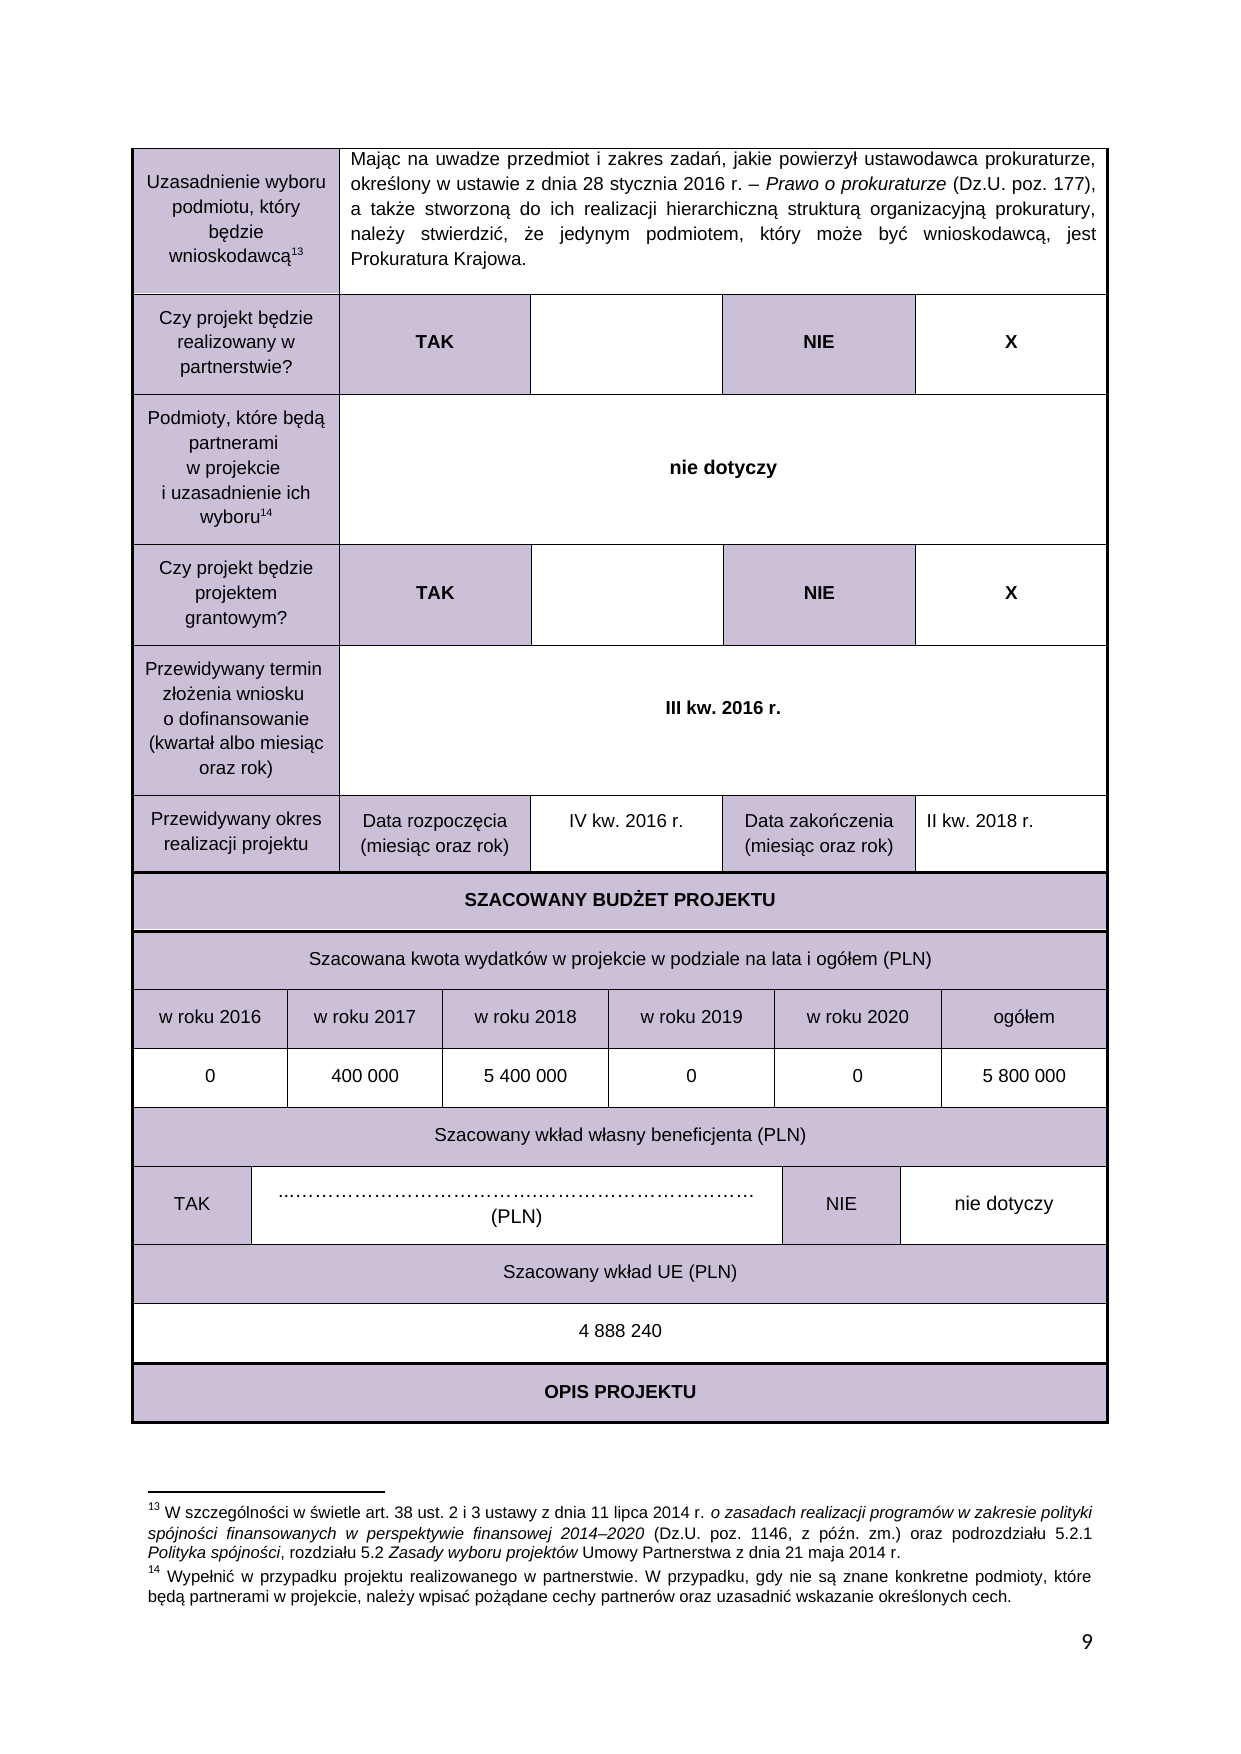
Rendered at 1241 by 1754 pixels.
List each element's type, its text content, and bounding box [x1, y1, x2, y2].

table_cell X [916, 545, 1106, 645]
table_cell III kw. 2016 r. [340, 646, 1106, 795]
table_cell Przewidywany termin złożenia wniosku o dofinansowanie (kwartał albo miesiąc oraz rok) [134, 646, 339, 795]
table_cell w roku 2020 [775, 990, 941, 1048]
table_cell [531, 295, 722, 394]
table_cell OPIS PROJEKTU [134, 1365, 1106, 1421]
table_cell 5 400 000 [443, 1049, 608, 1107]
table_cell TAK [134, 1167, 251, 1244]
table_cell NIE [723, 295, 915, 394]
table_cell II kw. 2018 r. [916, 796, 1106, 871]
table_cell w roku 2019 [609, 990, 774, 1048]
table_cell X [916, 295, 1106, 394]
table_cell NIE [783, 1167, 900, 1244]
table_cell w roku 2017 [288, 990, 442, 1048]
table_cell ogółem [942, 990, 1106, 1048]
table_cell Data zakończenia (miesiąc oraz rok) [723, 796, 915, 871]
table_cell nie dotyczy [340, 395, 1106, 544]
table_cell w roku 2016 [134, 990, 287, 1048]
table_cell 0 [775, 1049, 941, 1107]
table_cell 0 [609, 1049, 774, 1107]
table_cell w roku 2018 [443, 990, 608, 1048]
table_cell Mając na uwadze przedmiot i zakres zadań, jakie powierzył ustawodawca prokuraturze, określony w ustawie z dnia 28 stycznia 2016 r. – Prawo o prokuraturze (Dz.U. poz. 177), a także stworzoną do ich realizacji hierarchiczną strukturą organizacyjną prokuratury, należy stwierdzić, że jedynym podmiotem, który może być wnioskodawcą, jest Prokuratura Krajowa. [340, 149, 1106, 293]
table_cell ...……………………………….…………………………… (PLN) [252, 1167, 782, 1244]
table_cell Czy projekt będzie realizowany w partnerstwie? [134, 295, 339, 394]
table_cell Podmioty, które będą partnerami w projekcie i uzasadnienie ich wyboru [134, 395, 339, 544]
table_cell TAK [340, 295, 530, 394]
table_cell Uzasadnienie wyboru podmiotu, który będzie wnioskodawcą [134, 149, 339, 293]
table_cell Szacowany wkład własny beneficjenta (PLN) [134, 1108, 1106, 1166]
table_cell SZACOWANY BUDŻET PROJEKTU [134, 874, 1106, 929]
table_cell [532, 545, 723, 645]
table_cell IV kw. 2016 r. [531, 796, 722, 871]
table_cell Czy projekt będzie projektem grantowym? [134, 545, 339, 645]
table_cell Szacowany wkład UE (PLN) [134, 1245, 1106, 1303]
table_cell Przewidywany okres realizacji projektu [134, 796, 339, 871]
table_cell NIE [724, 545, 915, 645]
table_cell 4 888 240 [134, 1304, 1106, 1362]
table_cell 400 000 [288, 1049, 442, 1107]
table_cell Data rozpoczęcia (miesiąc oraz rok) [340, 796, 530, 871]
table_cell TAK [340, 545, 531, 645]
table_cell 0 [134, 1049, 287, 1107]
table_cell 5 800 000 [942, 1049, 1106, 1107]
table_cell Szacowana kwota wydatków w projekcie w podziale na lata i ogółem (PLN) [134, 933, 1106, 989]
table_cell nie dotyczy [901, 1167, 1106, 1244]
